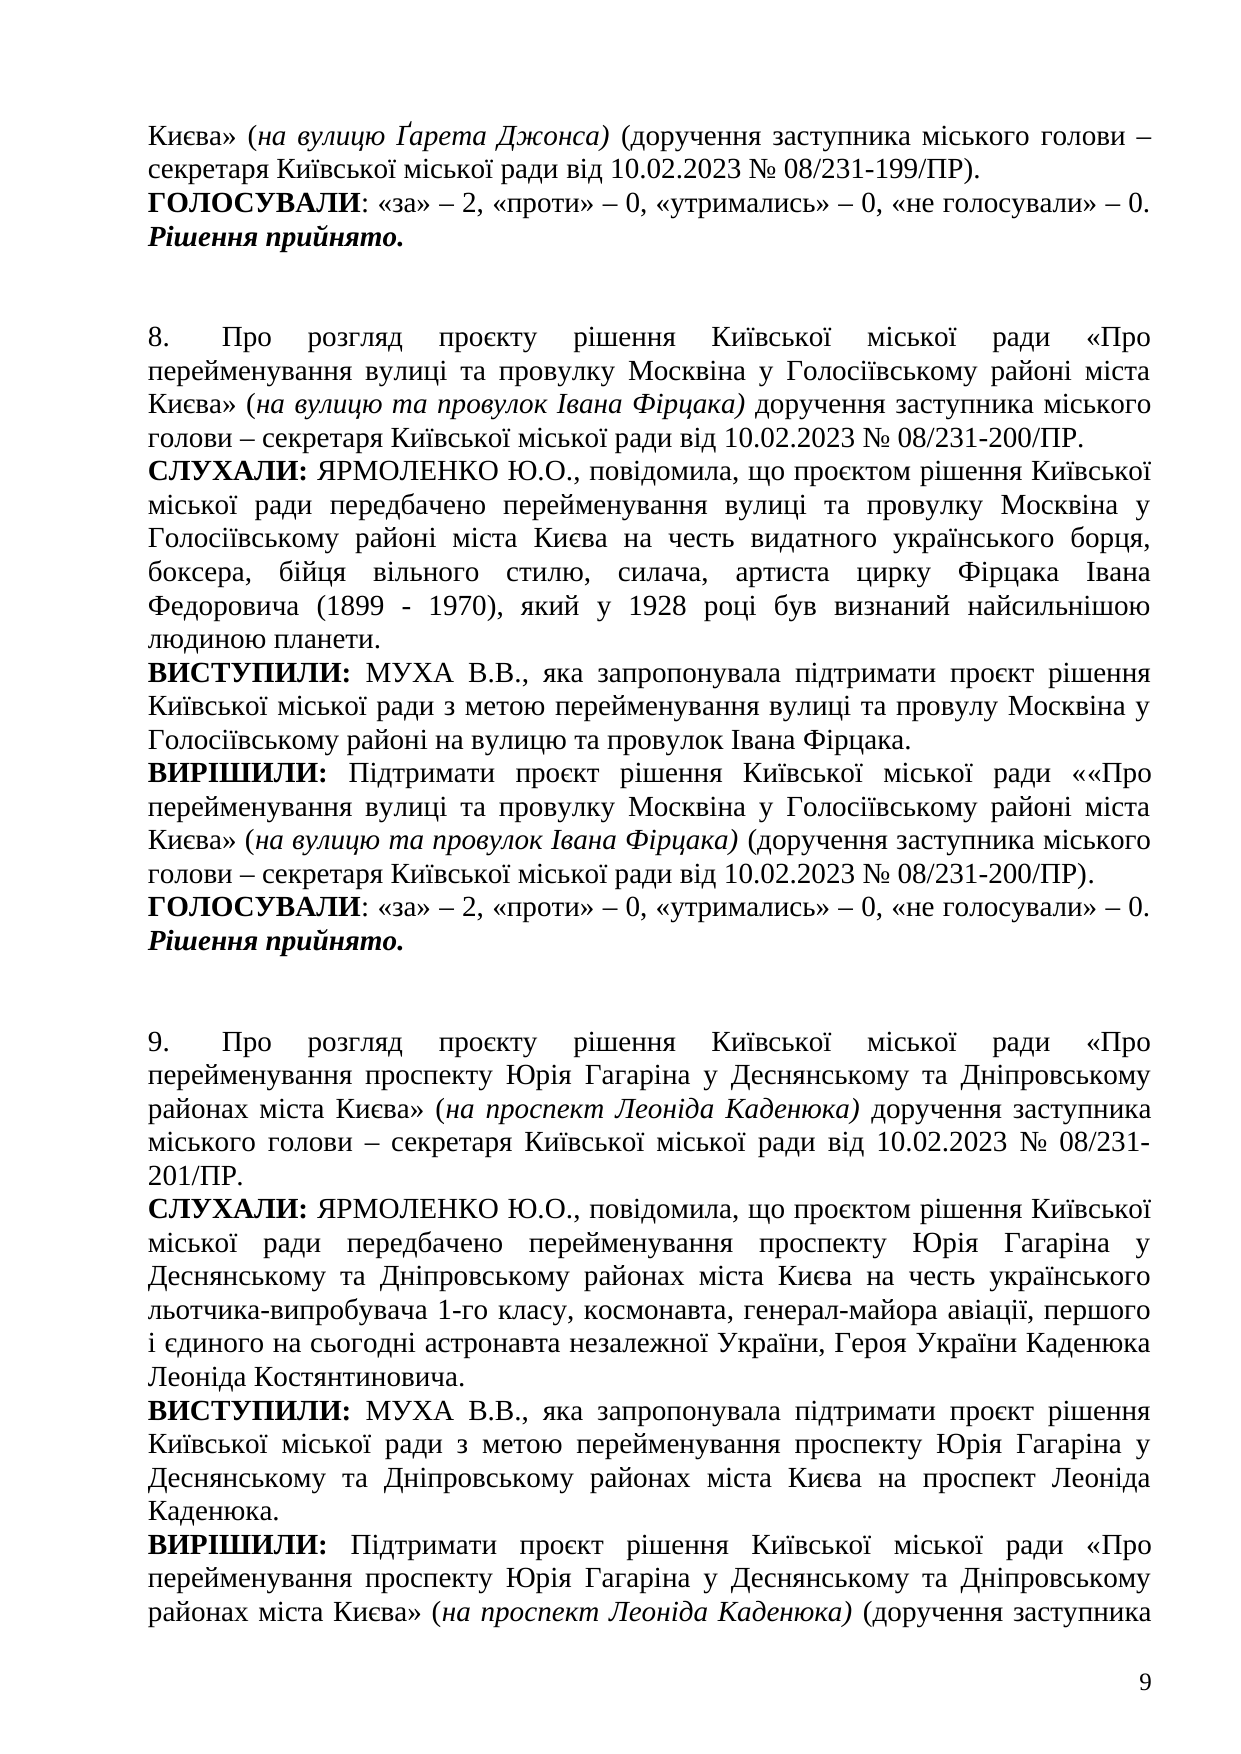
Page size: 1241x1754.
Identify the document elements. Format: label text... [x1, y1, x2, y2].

text СЛУХАЛИ: ЯРМОЛЕНКО Ю.О., повідомила, що проєктом рішення Київської міської ради передбачено перейменування вулиці та провулку Москвіна у Голосіївському районі міста Києва на честь видатного українського борця, боксера, бійця вільного стилю, силача, артиста цирку Фірцака Івана Федоровича (1899 - 1970), який у 1928 році був визнаний найсильнішою людиною планети. [148, 453, 1152, 655]
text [148, 118, 1152, 185]
list Про розгляд проєкту рішення Київської міської ради «Про перейменування проспекту Юрія Гагаріна у Деснянському та Дніпровському районах міста Києва» (на проспект Леоніда Каденюка) доручення заступника міського голови – секретаря Київської міської ради від 10.02.2023 № 08/231-201/ПР. [148, 1024, 1152, 1191]
text ВИСТУПИЛИ: МУХА В.В., яка запропонувала підтримати проєкт рішення Київської міської ради з метою перейменування проспекту Юрія Гагаріна у Деснянському та Дніпровському районах міста Києва на проспект Леоніда Каденюка. [148, 1393, 1152, 1527]
text ВИСТУПИЛИ: МУХА В.В., яка запропонувала підтримати проєкт рішення Київської міської ради з метою перейменування вулиці та провулу Москвіна у Голосіївському районі на вулицю та провулок Івана Фірцака. [148, 655, 1152, 755]
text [148, 1527, 1152, 1627]
text ГОЛОСУВАЛИ: «за» – 2, «проти» – 0, «утримались» – 0, «не голосували» – 0. Рішення прийнято. [148, 185, 1152, 252]
text ВИРІШИЛИ: Підтримати проєкт рішення Київської міської ради ««Про перейменування вулиці та провулку Москвіна у Голосіївському районі міста Києва» (на вулицю та провулок Івана Фірцака) (доручення заступника міського голови – секретаря Київської міської ради від 10.02.2023 № 08/231-200/ПР). [148, 755, 1152, 889]
list Про розгляд проєкту рішення Київської міської ради «Про перейменування вулиці та провулку Москвіна у Голосіївському районі міста Києва» (на вулицю та провулок Івана Фірцака) доручення заступника міського голови – секретаря Київської міської ради від 10.02.2023 № 08/231-200/ПР. [148, 319, 1152, 453]
text ГОЛОСУВАЛИ: «за» – 2, «проти» – 0, «утримались» – 0, «не голосували» – 0. Рішення прийнято. [148, 889, 1152, 957]
text СЛУХАЛИ: ЯРМОЛЕНКО Ю.О., повідомила, що проєктом рішення Київської міської ради передбачено перейменування проспекту Юрія Гагаріна у Деснянському та Дніпровському районах міста Києва на честь українського льотчика-випробувача 1-го класу, космонавта, генерал-майора авіації, першого і єдиного на сьогодні астронавта незалежної України, Героя України Каденюка Леоніда Костянтиновича. [148, 1191, 1152, 1393]
